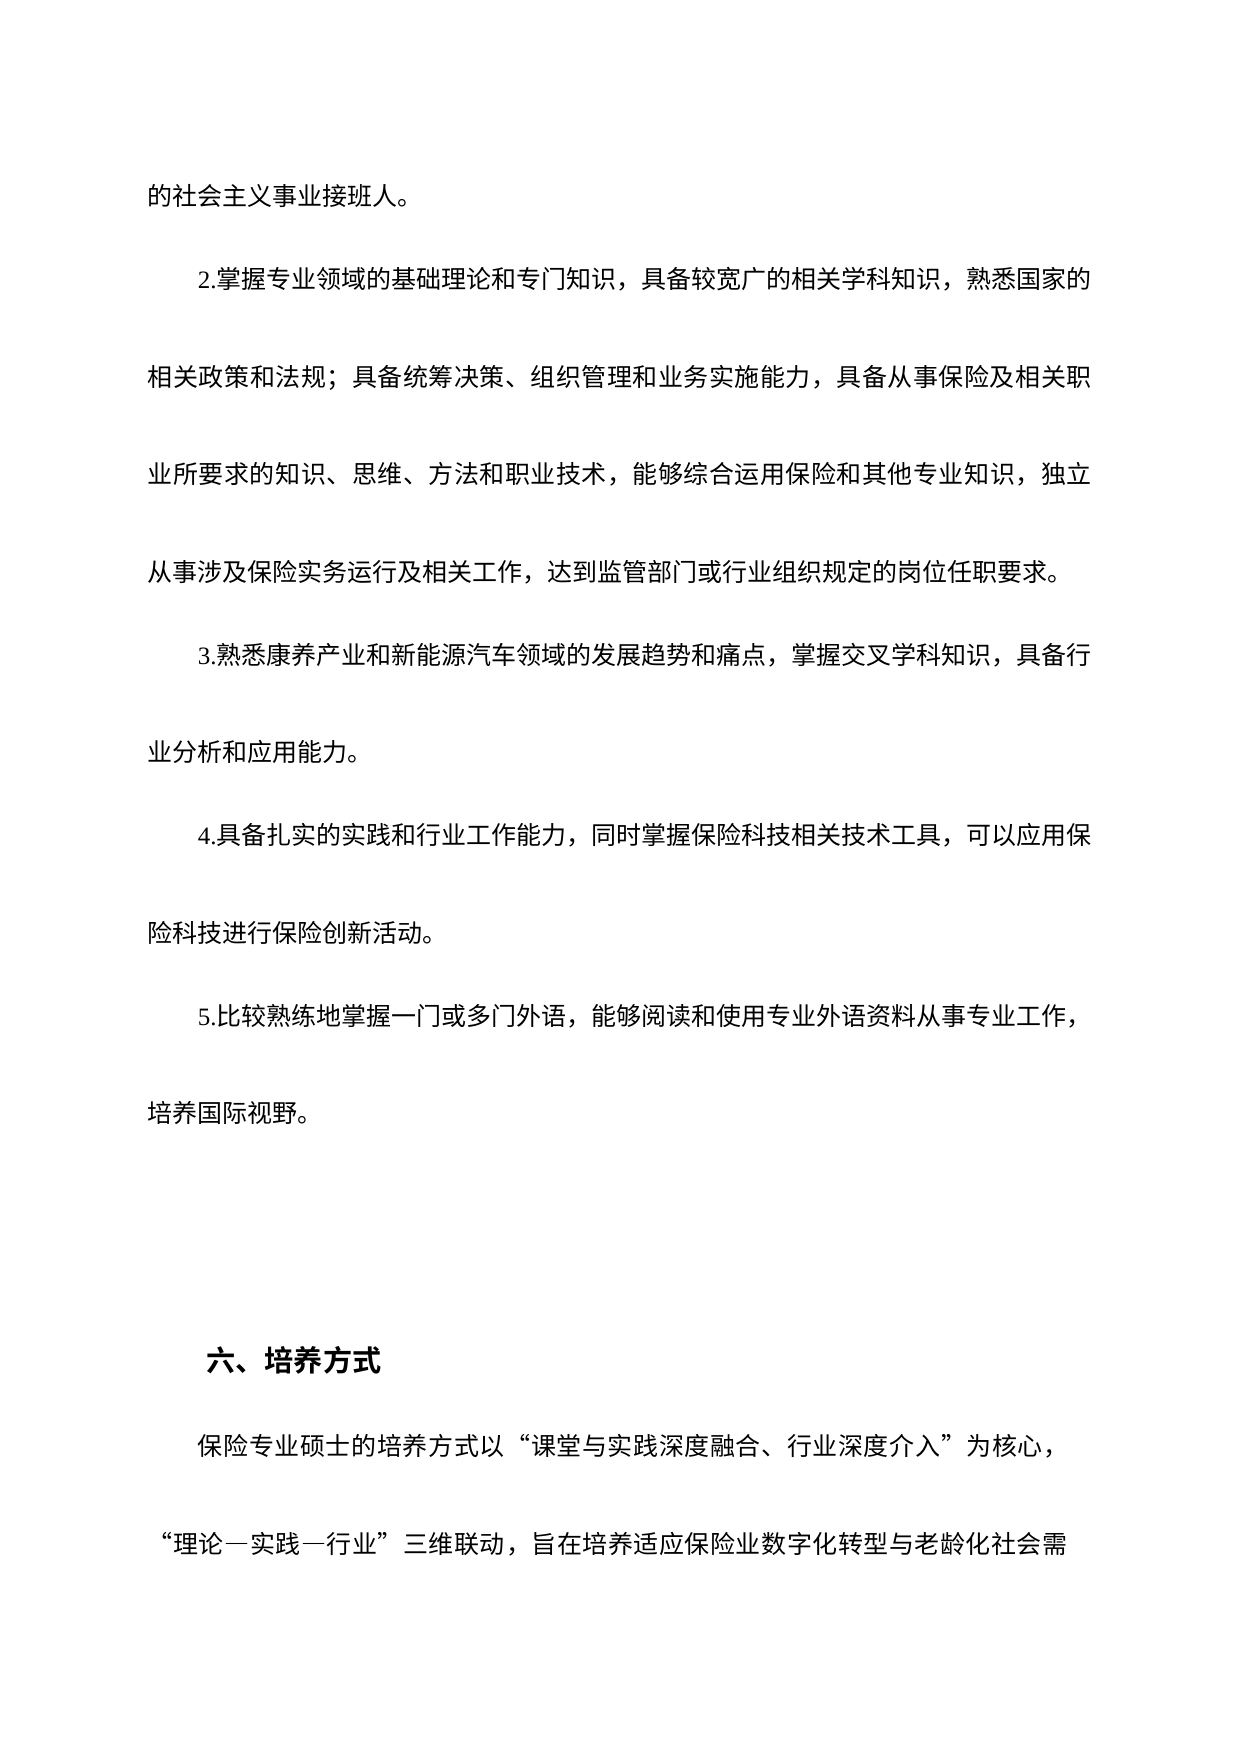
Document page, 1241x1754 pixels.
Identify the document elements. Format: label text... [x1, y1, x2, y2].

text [148, 162, 1092, 227]
list 培养方式 [148, 1326, 1069, 1391]
text 5.比较熟练地掌握一门或多门外语，能够阅读和使用专业外语资料从事专业工作，培养国际视野。 [148, 982, 1092, 1144]
text 3.熟悉康养产业和新能源汽车领域的发展趋势和痛点，掌握交叉学科知识，具备行业分析和应用能力。 [148, 621, 1092, 783]
text 2.掌握专业领域的基础理论和专门知识，具备较宽广的相关学科知识，熟悉国家的相关政策和法规；具备统筹决策、组织管理和业务实施能力，具备从事保险及相关职业所要求的知识、思维、方法和职业技术，能够综合运用保险和其他专业知识，独立从事涉及保险实务运行及相关工作，达到监管部门或行业组织规定的岗位任职要求。 [148, 245, 1092, 603]
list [148, 1412, 1069, 1575]
text 4.具备扎实的实践和行业工作能力，同时掌握保险科技相关技术工具，可以应用保险科技进行保险创新活动。 [148, 801, 1092, 964]
